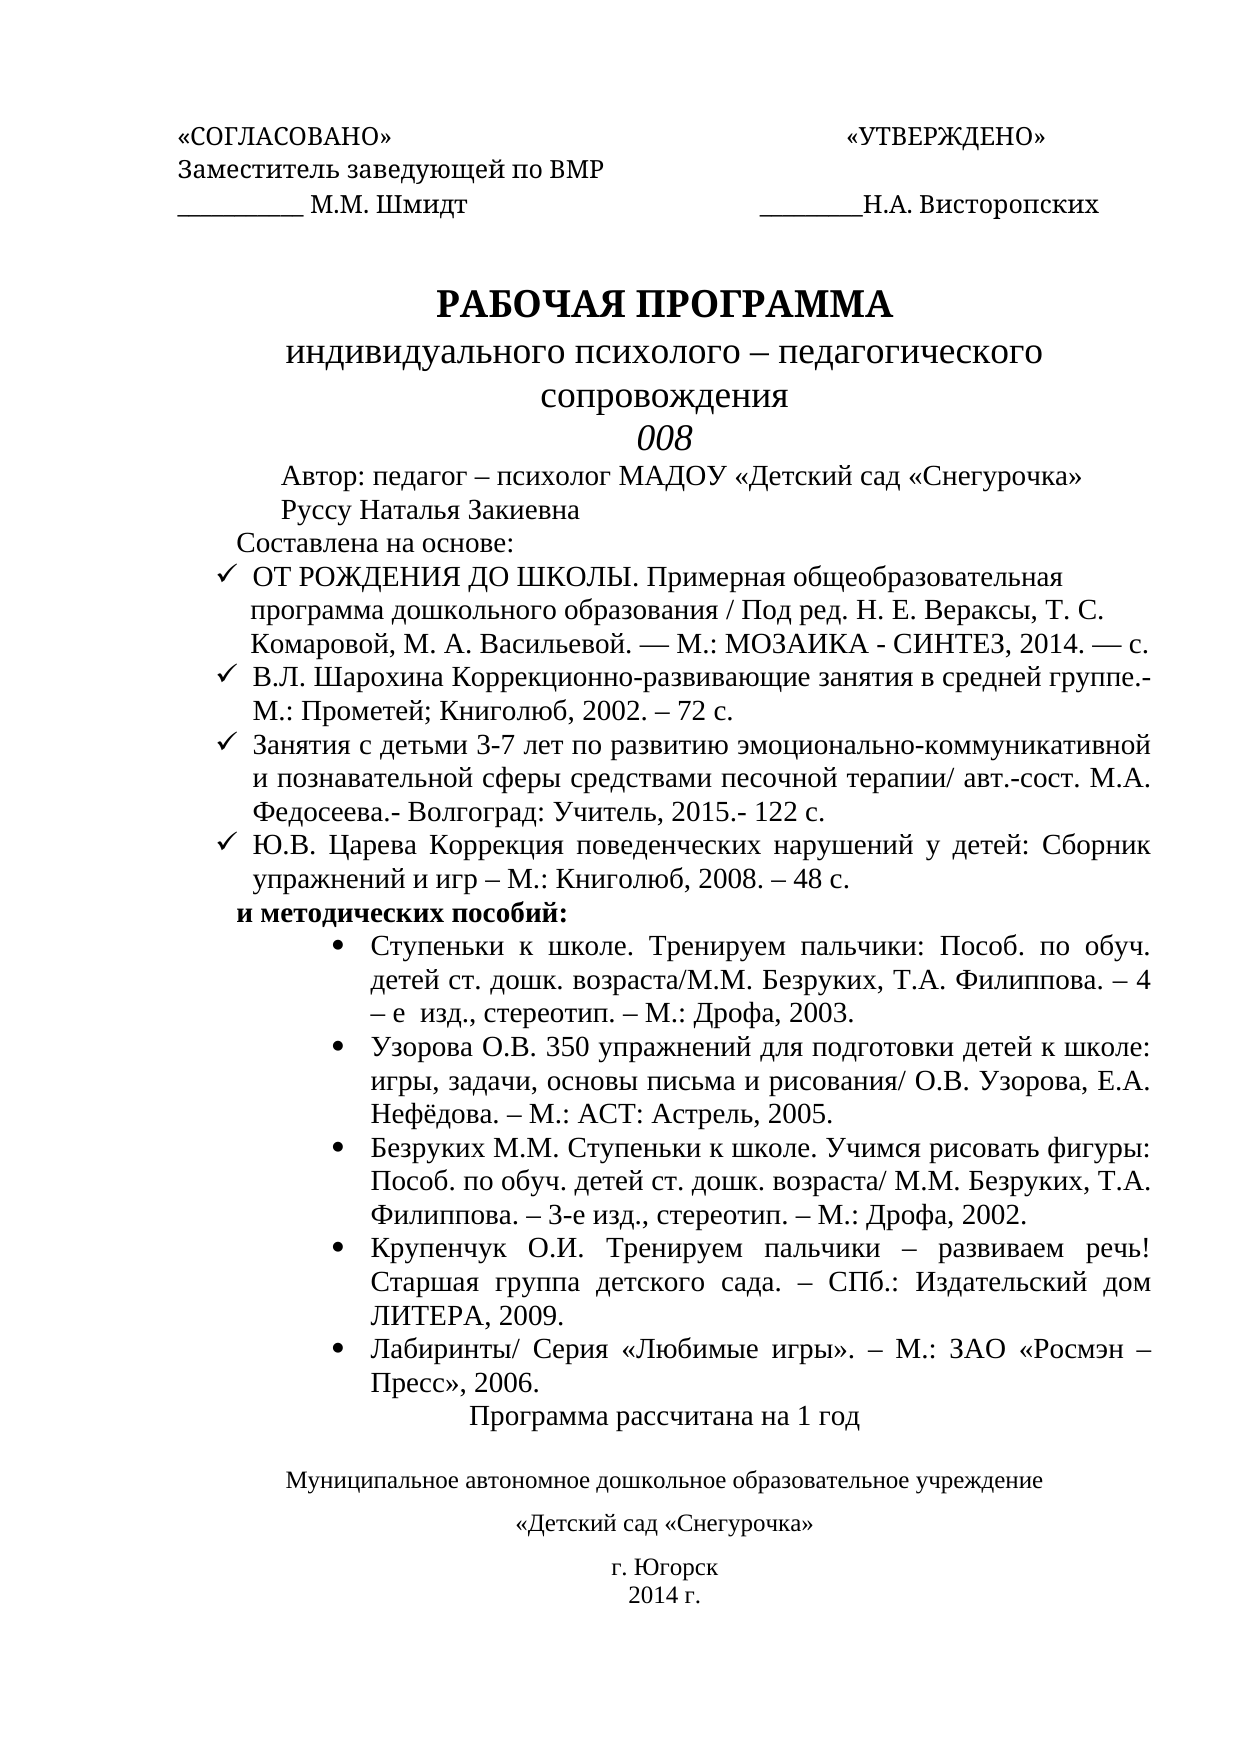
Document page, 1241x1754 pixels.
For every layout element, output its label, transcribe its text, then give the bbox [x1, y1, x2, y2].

text ___________ М.М. Шмидт _________Н.А. Висторопских [177, 186, 1152, 220]
text Программа рассчитана на 1 год [177, 1398, 1152, 1432]
list Безруких М.М. Ступеньки к школе. Учимся рисовать фигуры: Пособ. по обуч. детей ст. дошк. возраста/ М.М. Безруких, Т.А. Филиппова. – 3-е изд., стереотип. – М.: Дрофа, 2002. [333, 1130, 1152, 1230]
text программа дошкольного образования / Под ред. Н. Е. Вераксы, Т. С. [177, 592, 1152, 626]
text г. Югорск [177, 1552, 1152, 1580]
text и методических пособий: [236, 895, 1152, 928]
text Муниципальное автономное дошкольное образовательное учреждение [177, 1465, 1152, 1494]
list Ступеньки к школе. Тренируем пальчики: Пособ. по обуч. детей ст. дошк. возраста/М.М. Безруких, Т.А. Филиппова. – 4 – е изд., стереотип. – М.: Дрофа, 2003. [333, 928, 1152, 1029]
text Составлена на основе: [236, 525, 1152, 559]
text «СОГЛАСОВАНО» «УТВЕРЖДЕНО» [177, 118, 1152, 152]
text «Детский сад «Снегурочка» [177, 1508, 1152, 1537]
list Лабиринты/ Серия «Любимые игры». – М.: ЗАО «Росмэн – Пресс», 2006. [333, 1331, 1152, 1398]
text РАБОЧАЯ ПРОГРАММА [177, 278, 1152, 329]
list Крупенчук О.И. Тренируем пальчики – развиваем речь! Старшая группа детского сада. – СПб.: Издательский дом ЛИТЕРА, 2009. [333, 1230, 1152, 1331]
text индивидуального психолого – педагогического сопровождения [177, 329, 1152, 415]
list Ю.В. Царева Коррекция поведенческих нарушений у детей: Сборник упражнений и игр – М.: Книголюб, 2008. – 48 с. [215, 827, 1152, 895]
text Заместитель заведующей по ВМР [177, 152, 1152, 186]
list Занятия с детьми 3-7 лет по развитию эмоционально-коммуникативной и познавательной сферы средствами песочной терапии/ авт.-сост. М.А. Федосеева.- Волгоград: Учитель, 2015.- 122 с. [215, 727, 1152, 827]
list В.Л. Шарохина Коррекционно-развивающие занятия в средней группе.- М.: Прометей; Книголюб, 2002. – 72 с. [215, 659, 1152, 727]
text 2014 г. [177, 1580, 1152, 1609]
text 008 [177, 415, 1152, 458]
list Узорова О.В. 350 упражнений для подготовки детей к школе: игры, задачи, основы письма и рисования/ О.В. Узорова, Е.А. Нефёдова. – М.: АСТ: Астрель, 2005. [333, 1029, 1152, 1130]
list ОТ РОЖДЕНИЯ ДО ШКОЛЫ. Примерная общеобразовательная [215, 559, 1152, 592]
text Автор: педагог – психолог МАДОУ «Детский сад «Снегурочка» Руссу Наталья Закиевна [281, 458, 1152, 525]
text Комаровой, М. А. Васильевой. — М.: МОЗАИКА - СИНТЕЗ, 2014. — с. [177, 626, 1152, 659]
